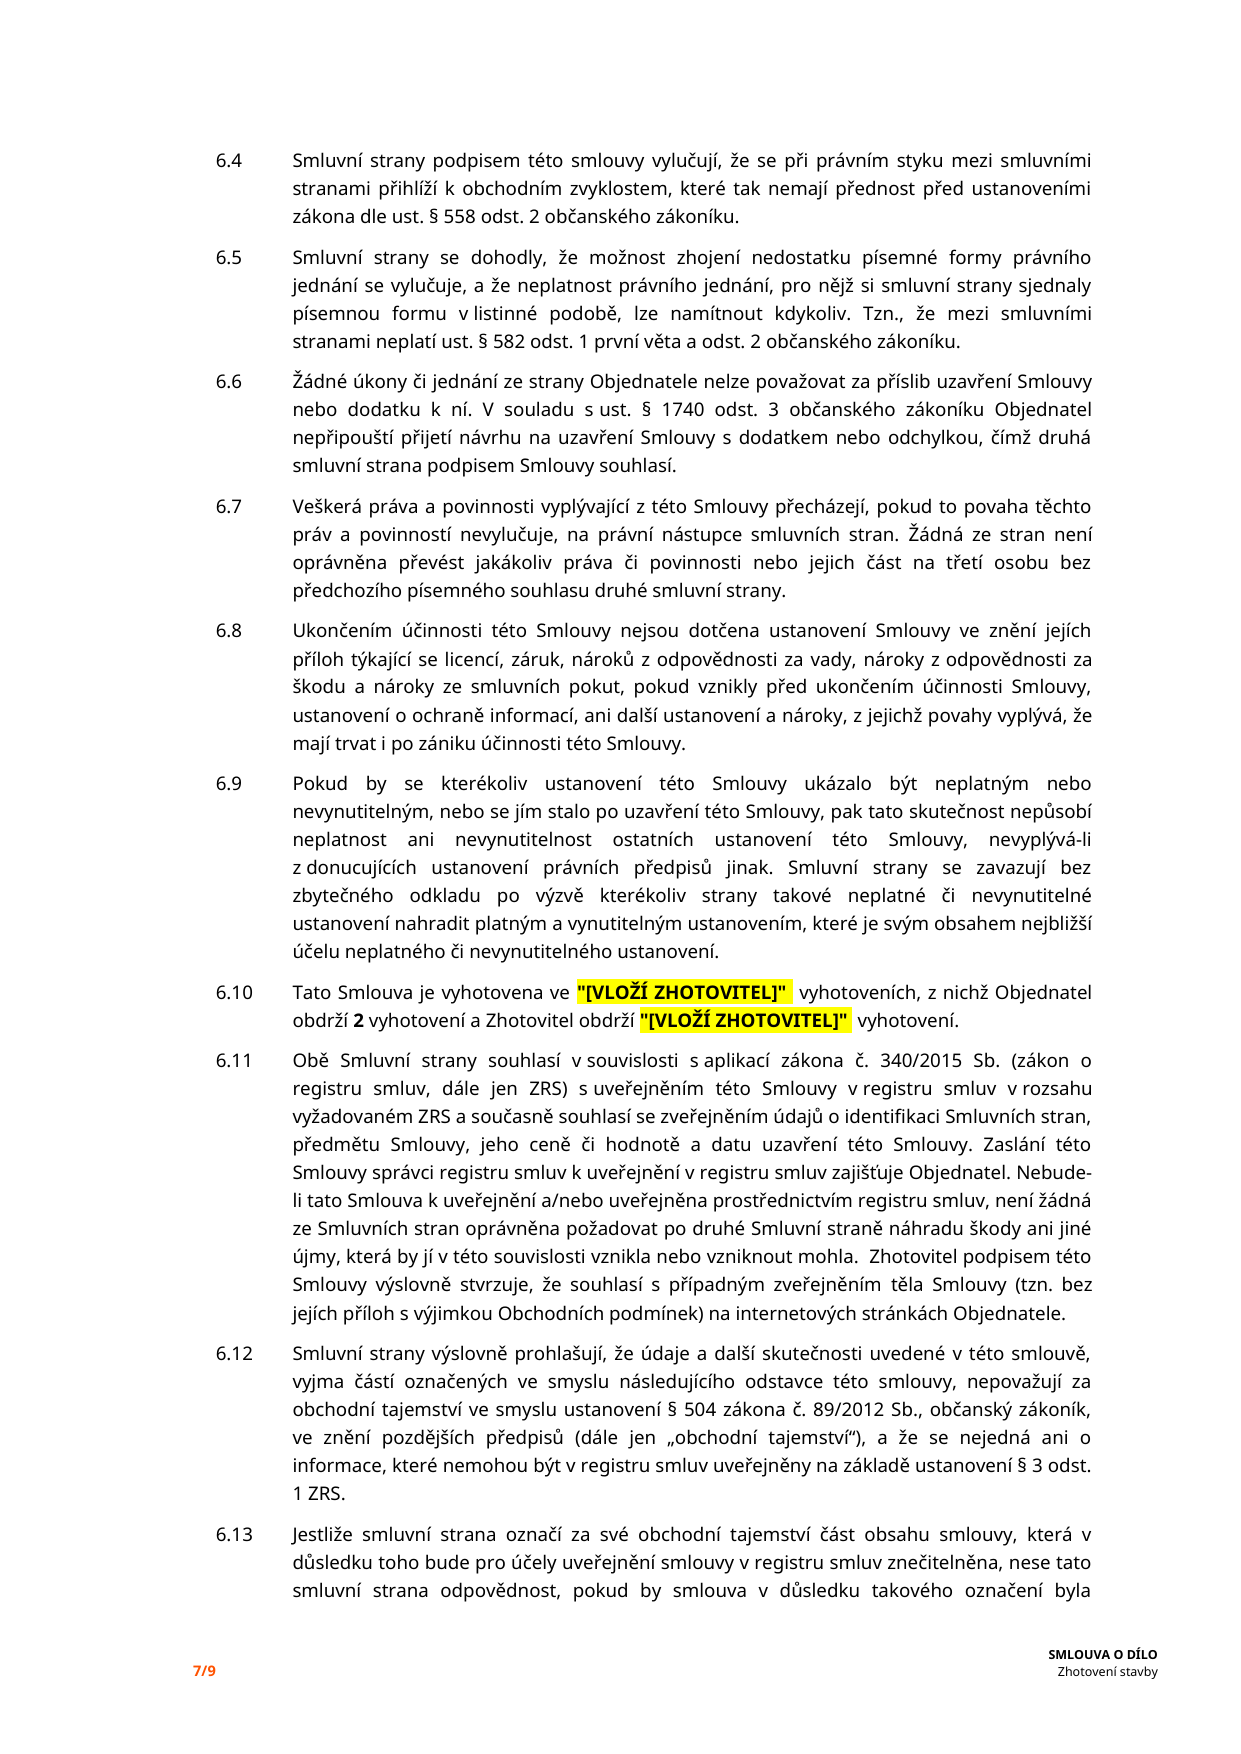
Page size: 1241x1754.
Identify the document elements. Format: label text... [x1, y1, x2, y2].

text Smluvní strany podpisem této smlouvy vylučují, že se při právním styku mezi smluvními stranami přihlíží k obchodním zvyklostem, které tak nemají přednost před ustanoveními zákona dle ust. § 558 odst. 2 občanského zákoníku. [216, 147, 1093, 229]
text Veškerá práva a povinnosti vyplývající z této Smlouvy přecházejí, pokud to povaha těchto práv a povinností nevylučuje, na právní nástupce smluvních stran. Žádná ze stran není oprávněna převést jakákoliv práva či povinnosti nebo jejich část na třetí osobu bez předchozího písemného souhlasu druhé smluvní strany. [216, 493, 1093, 603]
text Smluvní strany se dohodly, že možnost zhojení nedostatku písemné formy právního jednání se vylučuje, a že neplatnost právního jednání, pro nějž si smluvní strany sjednaly písemnou formu v listinné podobě, lze namítnout kdykoliv. Tzn., že mezi smluvními stranami neplatí ust. § 582 odst. 1 první věta a odst. 2 občanského zákoníku. [216, 244, 1093, 354]
text Pokud by se kterékoliv ustanovení této Smlouvy ukázalo být neplatným nebo nevynutitelným, nebo se jím stalo po uzavření této Smlouvy, pak tato skutečnost nepůsobí neplatnost ani nevynutitelnost ostatních ustanovení této Smlouvy, nevyplývá-li z donucujících ustanovení právních předpisů jinak. Smluvní strany se zavazují bez zbytečného odkladu po výzvě kterékoliv strany takové neplatné či nevynutitelné ustanovení nahradit platným a vynutitelným ustanovením, které je svým obsahem nejbližší účelu neplatného či nevynutitelného ustanovení. [216, 770, 1093, 964]
text Smluvní strany výslovně prohlašují, že údaje a další skutečnosti uvedené v této smlouvě, vyjma částí označených ve smyslu následujícího odstavce této smlouvy, nepovažují za obchodní tajemství ve smyslu ustanovení § 504 zákona č. 89/2012 Sb., občanský zákoník, ve znění pozdějších předpisů (dále jen „obchodní tajemství“), a že se nejedná ani o informace, které nemohou být v registru smluv uveřejněny na základě ustanovení § 3 odst. 1 ZRS. [216, 1340, 1093, 1506]
text Tato Smlouva je vyhotovena ve vyhotoveních, z nichž Objednatel obdrží 2 vyhotovení a Zhotovitel obdrží vyhotovení. [216, 979, 1093, 1033]
text Obě Smluvní strany souhlasí v souvislosti s aplikací zákona č. 340/2015 Sb. (zákon o registru smluv, dále jen ZRS) s uveřejněním této Smlouvy v registru smluv v rozsahu vyžadovaném ZRS a současně souhlasí se zveřejněním údajů o identifikaci Smluvních stran, předmětu Smlouvy, jeho ceně či hodnotě a datu uzavření této Smlouvy. Zaslání této Smlouvy správci registru smluv k uveřejnění v registru smluv zajišťuje Objednatel. Nebude-li tato Smlouva k uveřejnění a/nebo uveřejněna prostřednictvím registru smluv, není žádná ze Smluvních stran oprávněna požadovat po druhé Smluvní straně náhradu škody ani jiné újmy, která by jí v této souvislosti vznikla nebo vzniknout mohla. Zhotovitel podpisem této Smlouvy výslovně stvrzuje, že souhlasí s případným zveřejněním těla Smlouvy (tzn. bez jejích příloh s výjimkou Obchodních podmínek) na internetových stránkách Objednatele. [216, 1048, 1093, 1325]
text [216, 1521, 1093, 1602]
text Ukončením účinnosti této Smlouvy nejsou dotčena ustanovení Smlouvy ve znění jejích příloh týkající se licencí, záruk, nároků z odpovědnosti za vady, nároky z odpovědnosti za škodu a nároky ze smluvních pokut, pokud vznikly před ukončením účinnosti Smlouvy, ustanovení o ochraně informací, ani další ustanovení a nároky, z jejichž povahy vyplývá, že mají trvat i po zániku účinnosti této Smlouvy. [216, 618, 1093, 755]
text Žádné úkony či jednání ze strany Objednatele nelze považovat za příslib uzavření Smlouvy nebo dodatku k ní. V souladu s ust. § 1740 odst. 3 občanského zákoníku Objednatel nepřipouští přijetí návrhu na uzavření Smlouvy s dodatkem nebo odchylkou, čímž druhá smluvní strana podpisem Smlouvy souhlasí. [216, 369, 1093, 478]
